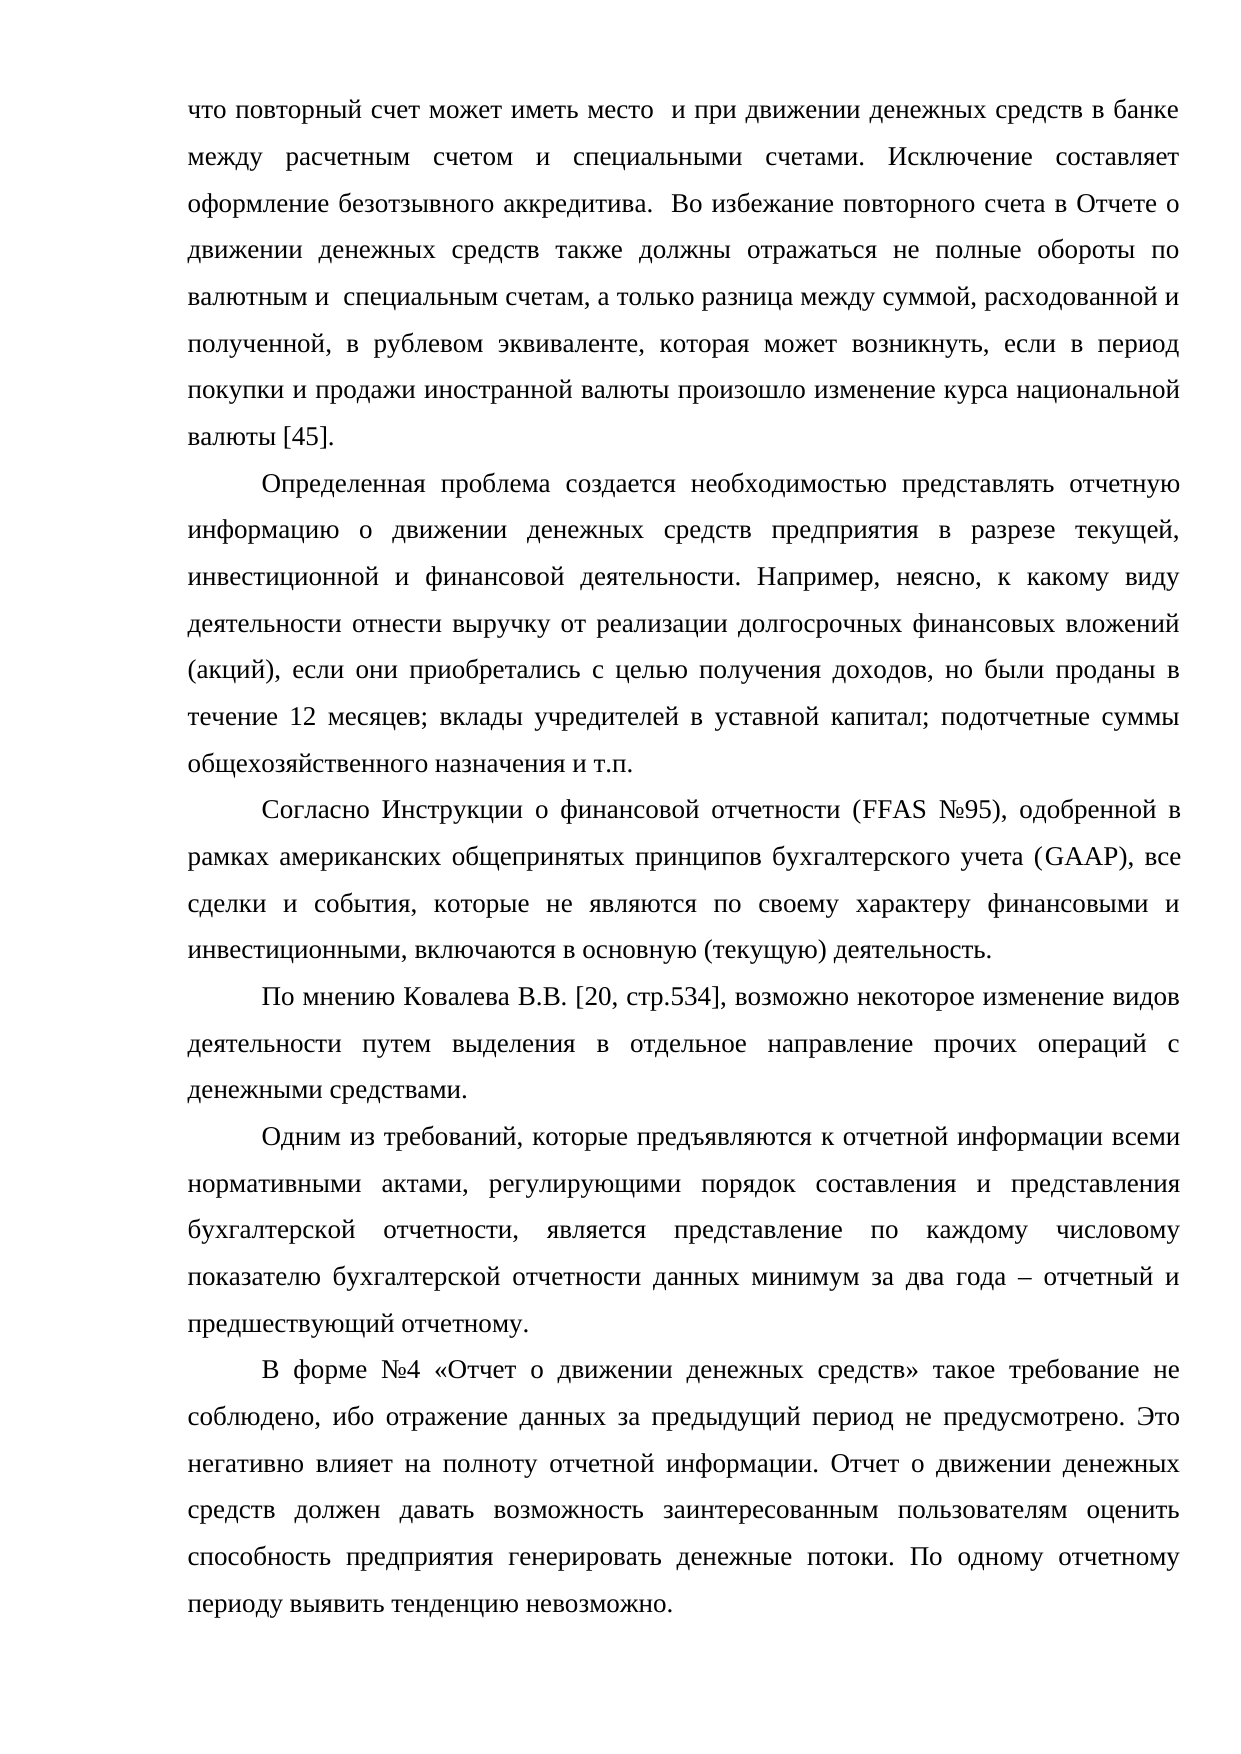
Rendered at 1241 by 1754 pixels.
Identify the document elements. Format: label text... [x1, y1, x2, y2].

text Согласно Инструкции о финансовой отчетности (FFAS №95), одобренной в рамках американских общепринятых принципов бухгалтерского учета (GAAP), все сделки и события, которые не являются по своему характеру финансовыми и инвестиционными, включаются в основную (текущую) деятельность. [187, 794, 1181, 965]
text По мнению Ковалева В.В. [20, стр.534], возможно некоторое изменение видов деятельности путем выделения в отдельное направление прочих операций с денежными средствами. [187, 980, 1181, 1105]
text В форме №4 «Отчет о движении денежных средств» такое требование не соблюдено, ибо отражение данных за предыдущий период не предусмотрено. Это негативно влияет на полноту отчетной информации. Отчет о движении денежных средств должен давать возможность заинтересованным пользователям оценить способность предприятия генерировать денежные потоки. По одному отчетному периоду выявить тенденцию невозможно. [187, 1354, 1181, 1618]
text Определенная проблема создается необходимостью представлять отчетную информацию о движении денежных средств предприятия в разрезе текущей, инвестиционной и финансовой деятельности. Например, неясно, к какому виду деятельности отнести выручку от реализации долгосрочных финансовых вложений (акций), если они приобретались с целью получения доходов, но были проданы в течение 12 месяцев; вклады учредителей в уставной капитал; подотчетные суммы общехозяйственного назначения и т.п. [187, 467, 1181, 778]
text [187, 94, 1181, 451]
text Одним из требований, которые предъявляются к отчетной информации всеми нормативными актами, регулирующими порядок составления и представления бухгалтерской отчетности, является представление по каждому числовому показателю бухгалтерской отчетности данных минимум за два года – отчетный и предшествующий отчетному. [187, 1120, 1181, 1338]
